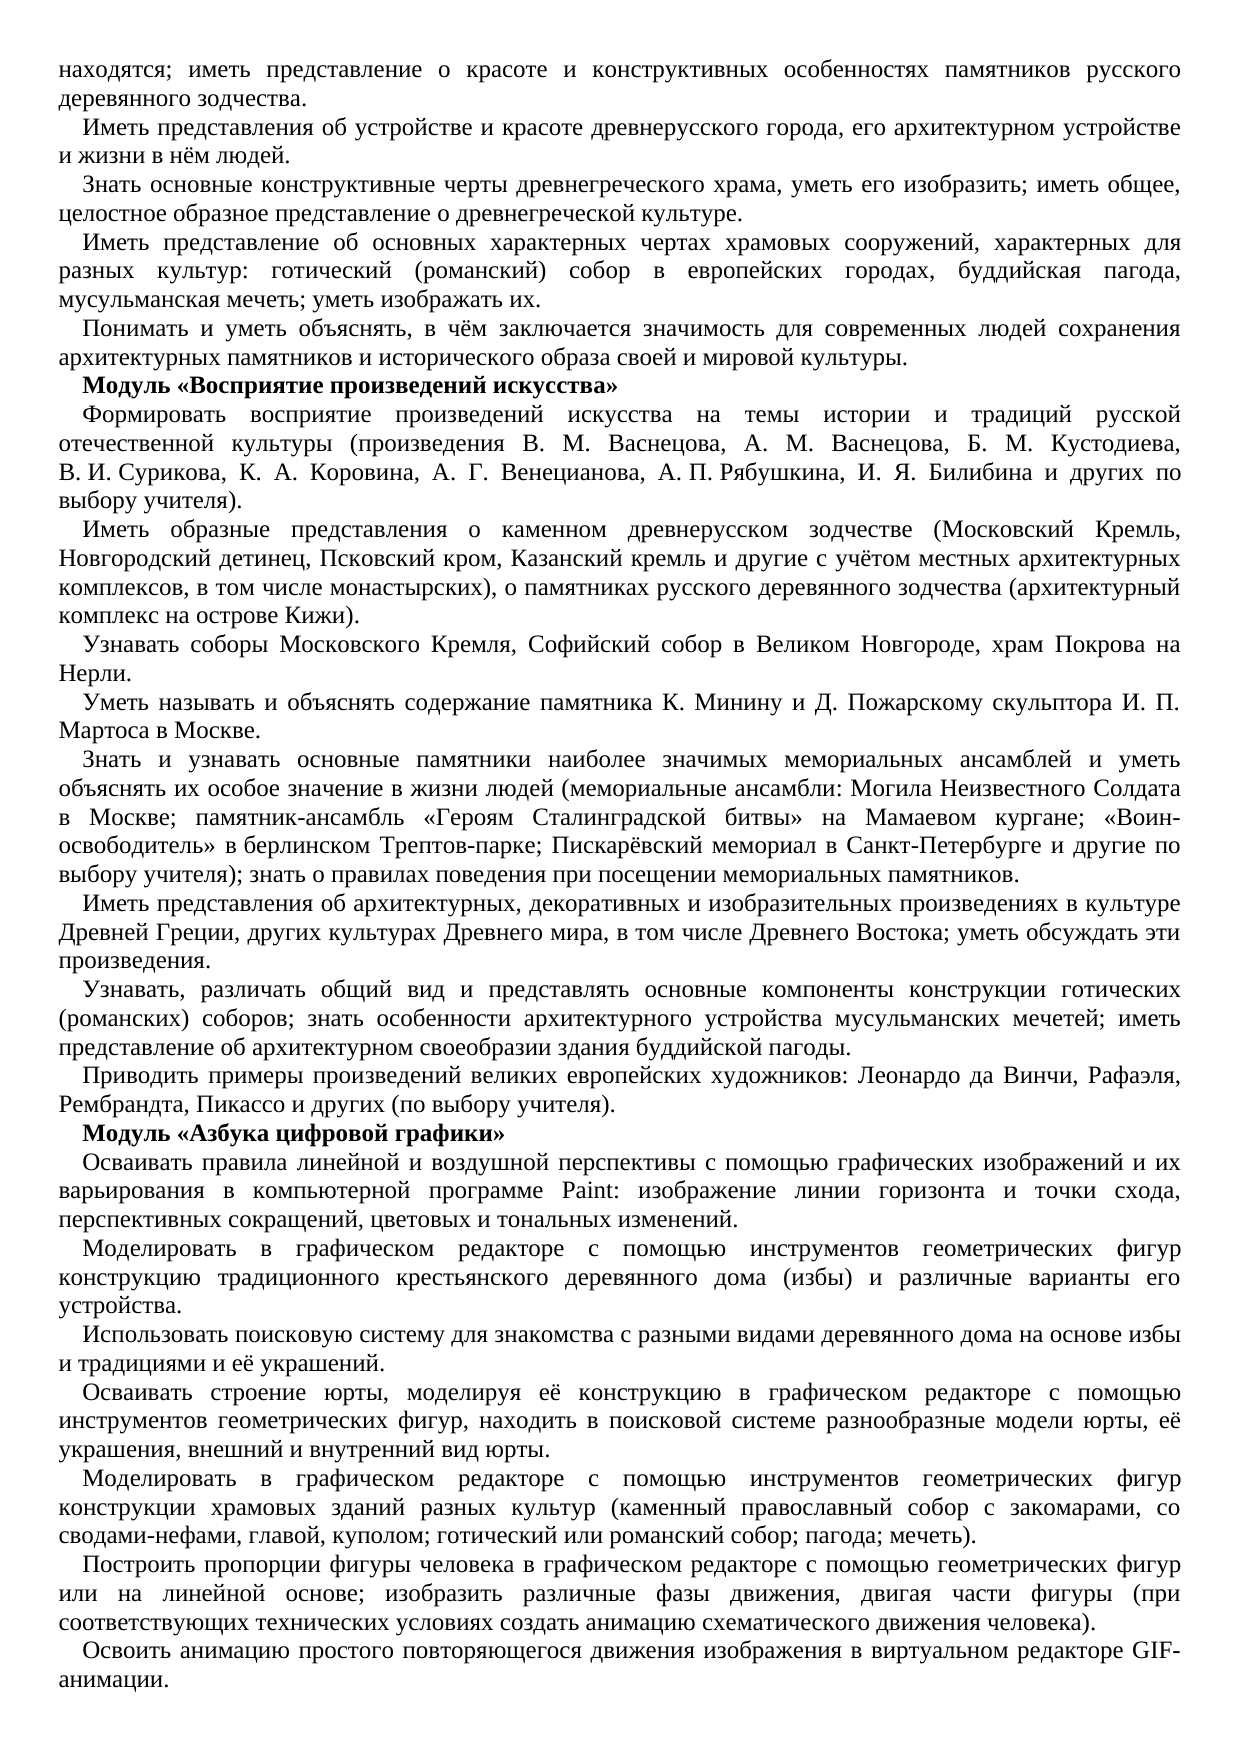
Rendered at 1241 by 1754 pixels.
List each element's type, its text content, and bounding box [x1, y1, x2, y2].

text Формировать восприятие произведений искусства на темы истории и традиций русской отечественной культуры (произведения В. М. Васнецова, А. М. Васнецова, Б. М. Кустодиева, В. И. Сурикова, К. А. Коровина, А. Г. Венецианова, А. П. Рябушкина, И. Я. Билибина и других по выбору учителя). [58, 399, 1182, 514]
text Иметь представления об устройстве и красоте древнерусского города, его архитектурном устройстве и жизни в нём людей. [58, 112, 1182, 169]
text Уметь называть и объяснять содержание памятника К. Минину и Д. Пожарскому скульптора И. П. Мартоса в Москве. [58, 687, 1182, 744]
text Использовать поисковую систему для знакомства с разными видами деревянного дома на основе избы и традициями и её украшений. [58, 1319, 1182, 1377]
text Иметь представление об основных характерных чертах храмовых сооружений, характерных для разных культур: готический (романский) собор в европейских городах, буддийская пагода, мусульманская мечеть; уметь изображать их. [58, 227, 1182, 313]
text Знать основные конструктивные черты древнегреческого храма, уметь его изобразить; иметь общее, целостное образное представление о древнегреческой культуре. [58, 169, 1182, 227]
text Моделировать в графическом редакторе с помощью инструментов геометрических фигур конструкцию традиционного крестьянского деревянного дома (избы) и различные варианты его устройства. [58, 1233, 1182, 1319]
text Моделировать в графическом редакторе с помощью инструментов геометрических фигур конструкции храмовых зданий разных культур (каменный православный собор с закомарами, со сводами-нефами, главой, куполом; готический или романский собор; пагода; мечеть). [58, 1463, 1182, 1549]
text Модуль «Восприятие произведений искусства» [58, 370, 1182, 399]
text Модуль «Азбука цифровой графики» [58, 1118, 1182, 1147]
text Приводить примеры произведений великих европейских художников: Леонардо да Винчи, Рафаэля, Рембрандта, Пикассо и других (по выбору учителя). [58, 1060, 1182, 1118]
text Иметь представления об архитектурных, декоративных и изобразительных произведениях в культуре Древней Греции, других культурах Древнего мира, в том числе Древнего Востока; уметь обсуждать эти произведения. [58, 888, 1182, 974]
text Узнавать соборы Московского Кремля, Софийский собор в Великом Новгороде, храм Покрова на Нерли. [58, 629, 1182, 687]
text Осваивать строение юрты, моделируя её конструкцию в графическом редакторе с помощью инструментов геометрических фигур, находить в поисковой системе разнообразные модели юрты, её украшения, внешний и внутренний вид юрты. [58, 1377, 1182, 1463]
text Иметь образные представления о каменном древнерусском зодчестве (Московский Кремль, Новгородский детинец, Псковский кром, Казанский кремль и другие с учётом местных архитектурных комплексов, в том числе монастырских), о памятниках русского деревянного зодчества (архитектурный комплекс на острове Кижи). [58, 514, 1182, 629]
text Построить пропорции фигуры человека в графическом редакторе с помощью геометрических фигур или на линейной основе; изобразить различные фазы движения, двигая части фигуры (при соответствующих технических условиях создать анимацию схематического движения человека). [58, 1549, 1182, 1635]
text Освоить анимацию простого повторяющегося движения изображения в виртуальном редакторе GIF-анимации. [58, 1635, 1182, 1693]
text Понимать и уметь объяснять, в чём заключается значимость для современных людей сохранения архитектурных памятников и исторического образа своей и мировой культуры. [58, 313, 1182, 370]
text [58, 54, 1182, 112]
text Знать и узнавать основные памятники наиболее значимых мемориальных ансамблей и уметь объяснять их особое значение в жизни людей (мемориальные ансамбли: Могила Неизвестного Солдата в Москве; памятник-ансамбль «Героям Сталинградской битвы» на Мамаевом кургане; «Воин-освободитель» в берлинском Трептов-парке; Пискарёвский мемориал в Санкт-Петербурге и другие по выбору учителя); знать о правилах поведения при посещении мемориальных памятников. [58, 744, 1182, 888]
text Осваивать правила линейной и воздушной перспективы с помощью графических изображений и их варьирования в компьютерной программе Paint: изображение линии горизонта и точки схода, перспективных сокращений, цветовых и тональных изменений. [58, 1147, 1182, 1233]
text Узнавать, различать общий вид и представлять основные компоненты конструкции готических (романских) соборов; знать особенности архитектурного устройства мусульманских мечетей; иметь представление об архитектурном своеобразии здания буддийской пагоды. [58, 974, 1182, 1060]
